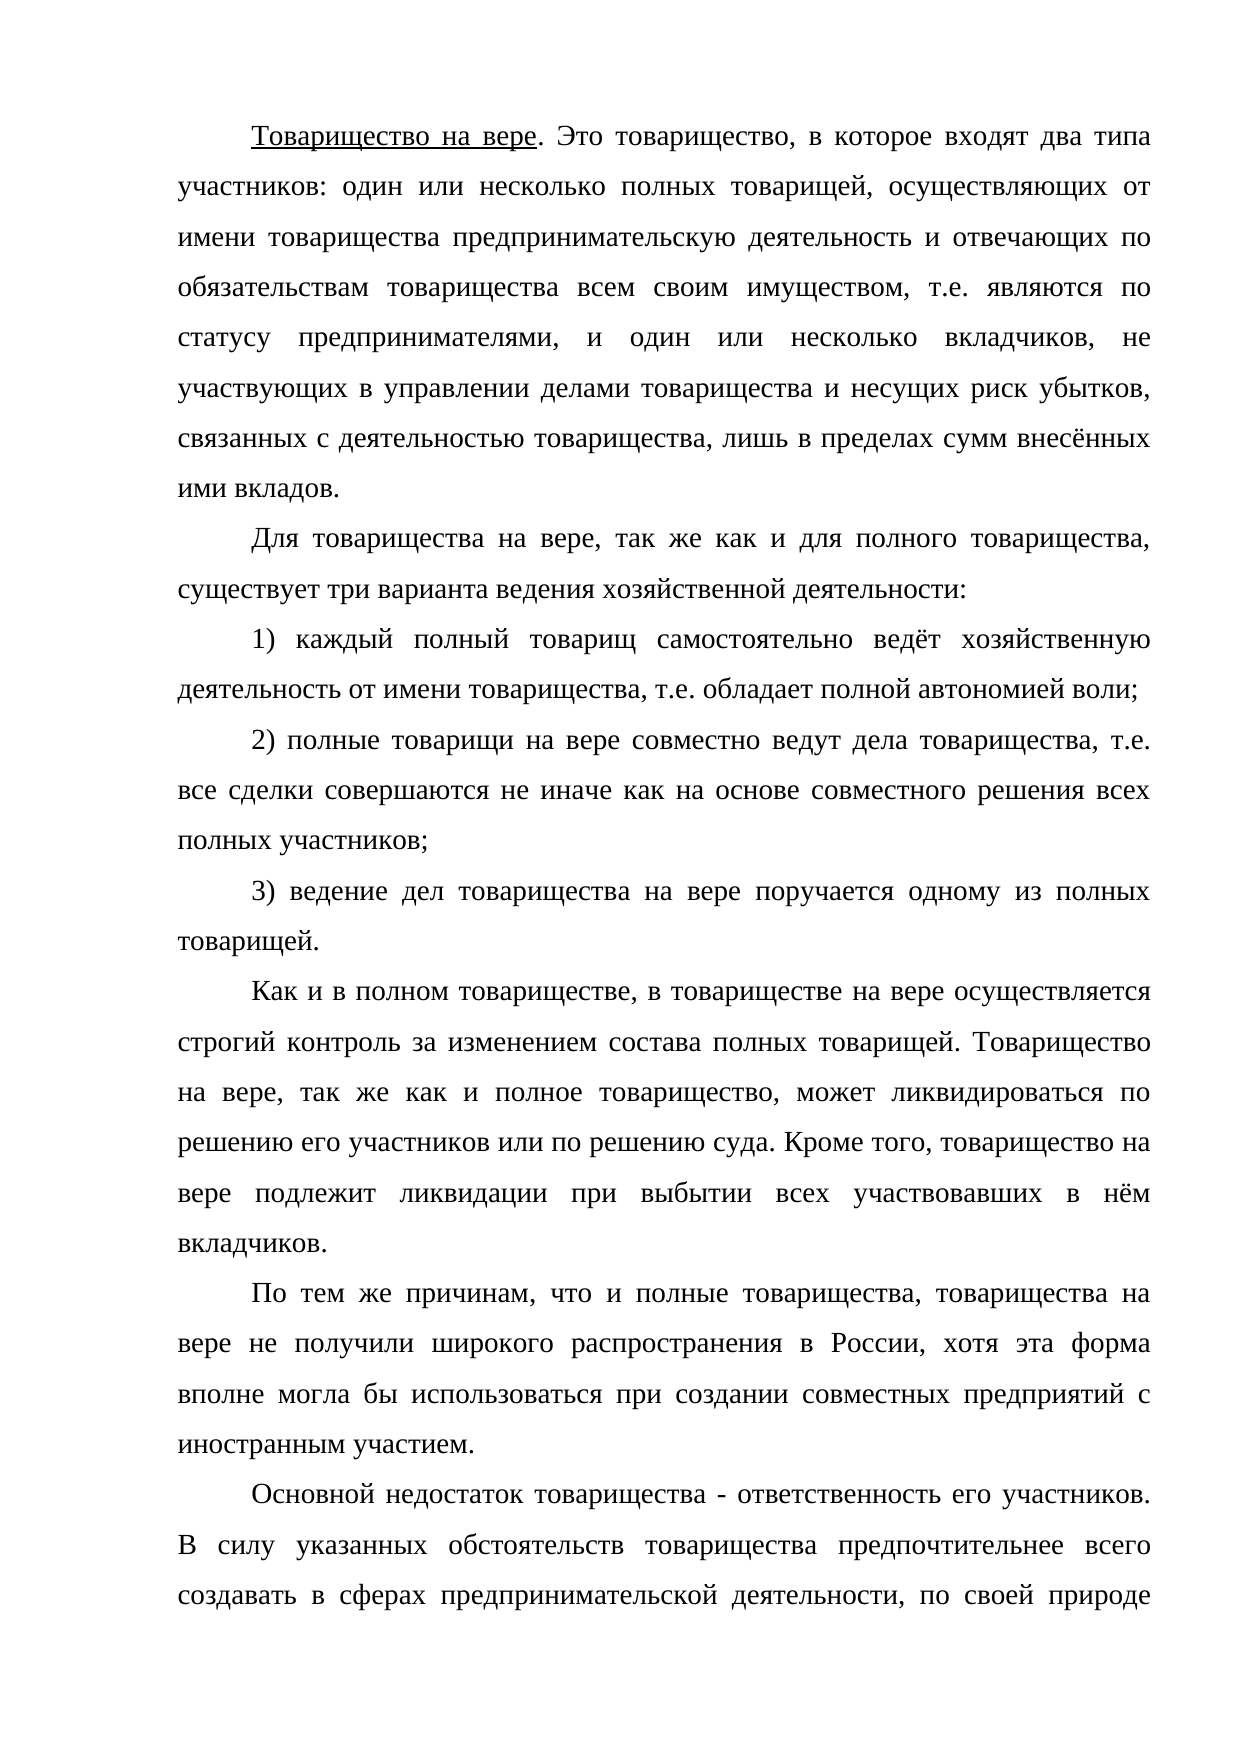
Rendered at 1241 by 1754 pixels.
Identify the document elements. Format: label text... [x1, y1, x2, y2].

text По тем же причинам, что и полные товарищества, товарищества на вере не получили широкого распространения в России, хотя эта форма вполне могла бы использоваться при создании совместных предприятий с иностранным участием. [177, 1275, 1152, 1460]
text Как и в полном товариществе, в товариществе на вере осуществляется строгий контроль за изменением состава полных товарищей. Товарищество на вере, так же как и полное товарищество, может ликвидироваться по решению его участников или по решению суда. Кроме того, товарищество на вере подлежит ликвидации при выбытии всех участвовавших в нём вкладчиков. [177, 973, 1152, 1258]
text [177, 1477, 1152, 1611]
text 2) полные товарищи на вере совместно ведут дела товарищества, т.е. все сделки совершаются не иначе как на основе совместного решения всех полных участников; [177, 722, 1152, 856]
text Товарищество на вере. Это товарищество, в которое входят два типа участников: один или несколько полных товарищей, осуществляющих от имени товарищества предпринимательскую деятельность и отвечающих по обязательствам товарищества всем своим имуществом, т.е. являются по статусу предпринимателями, и один или несколько вкладчиков, не участвующих в управлении делами товарищества и несущих риск убытков, связанных с деятельностью товарищества, лишь в пределах сумм внесённых ими вкладов. [177, 118, 1152, 504]
text 3) ведение дел товарищества на вере поручается одному из полных товарищей. [177, 873, 1152, 957]
text Для товарищества на вере, так же как и для полного товарищества, существует три варианта ведения хозяйственной деятельности: [177, 521, 1152, 604]
text 1) каждый полный товарищ самостоятельно ведёт хозяйственную деятельность от имени товарищества, т.е. обладает полной автономией воли; [177, 621, 1152, 705]
